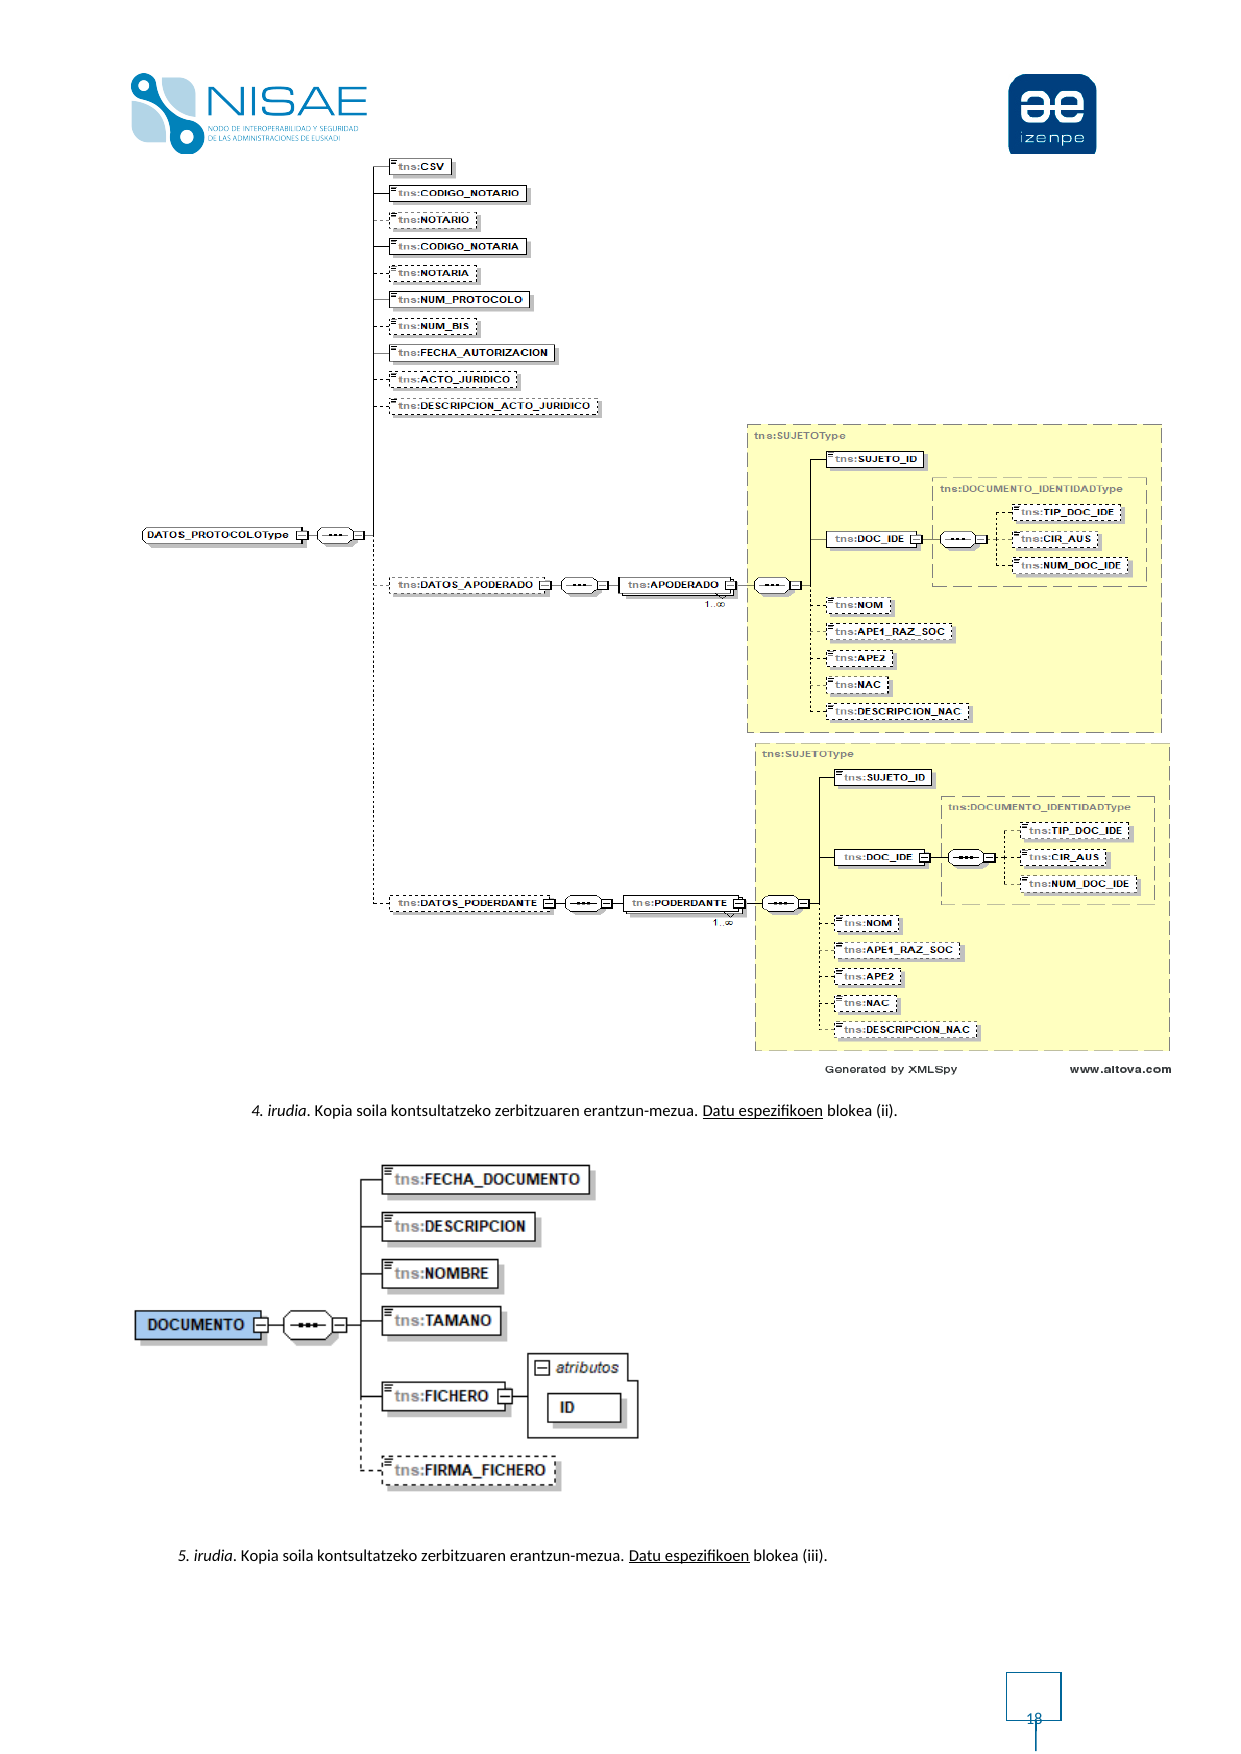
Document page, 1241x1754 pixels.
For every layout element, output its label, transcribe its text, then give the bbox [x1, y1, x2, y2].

text 5. irudia. Kopia soila kontsultatzeko zerbitzuaren erantzun-mezua. Datu espezifikoen blokea (iii). [133, 1545, 1093, 1565]
picture [132, 1145, 663, 1520]
text 4. irudia. Kopia soila kontsultatzeko zerbitzuaren erantzun-mezua. Datu espezifikoen blokea (ii). [133, 1100, 1093, 1120]
picture [118, 73, 1180, 1075]
picture [181, 131, 193, 143]
picture [139, 81, 148, 90]
